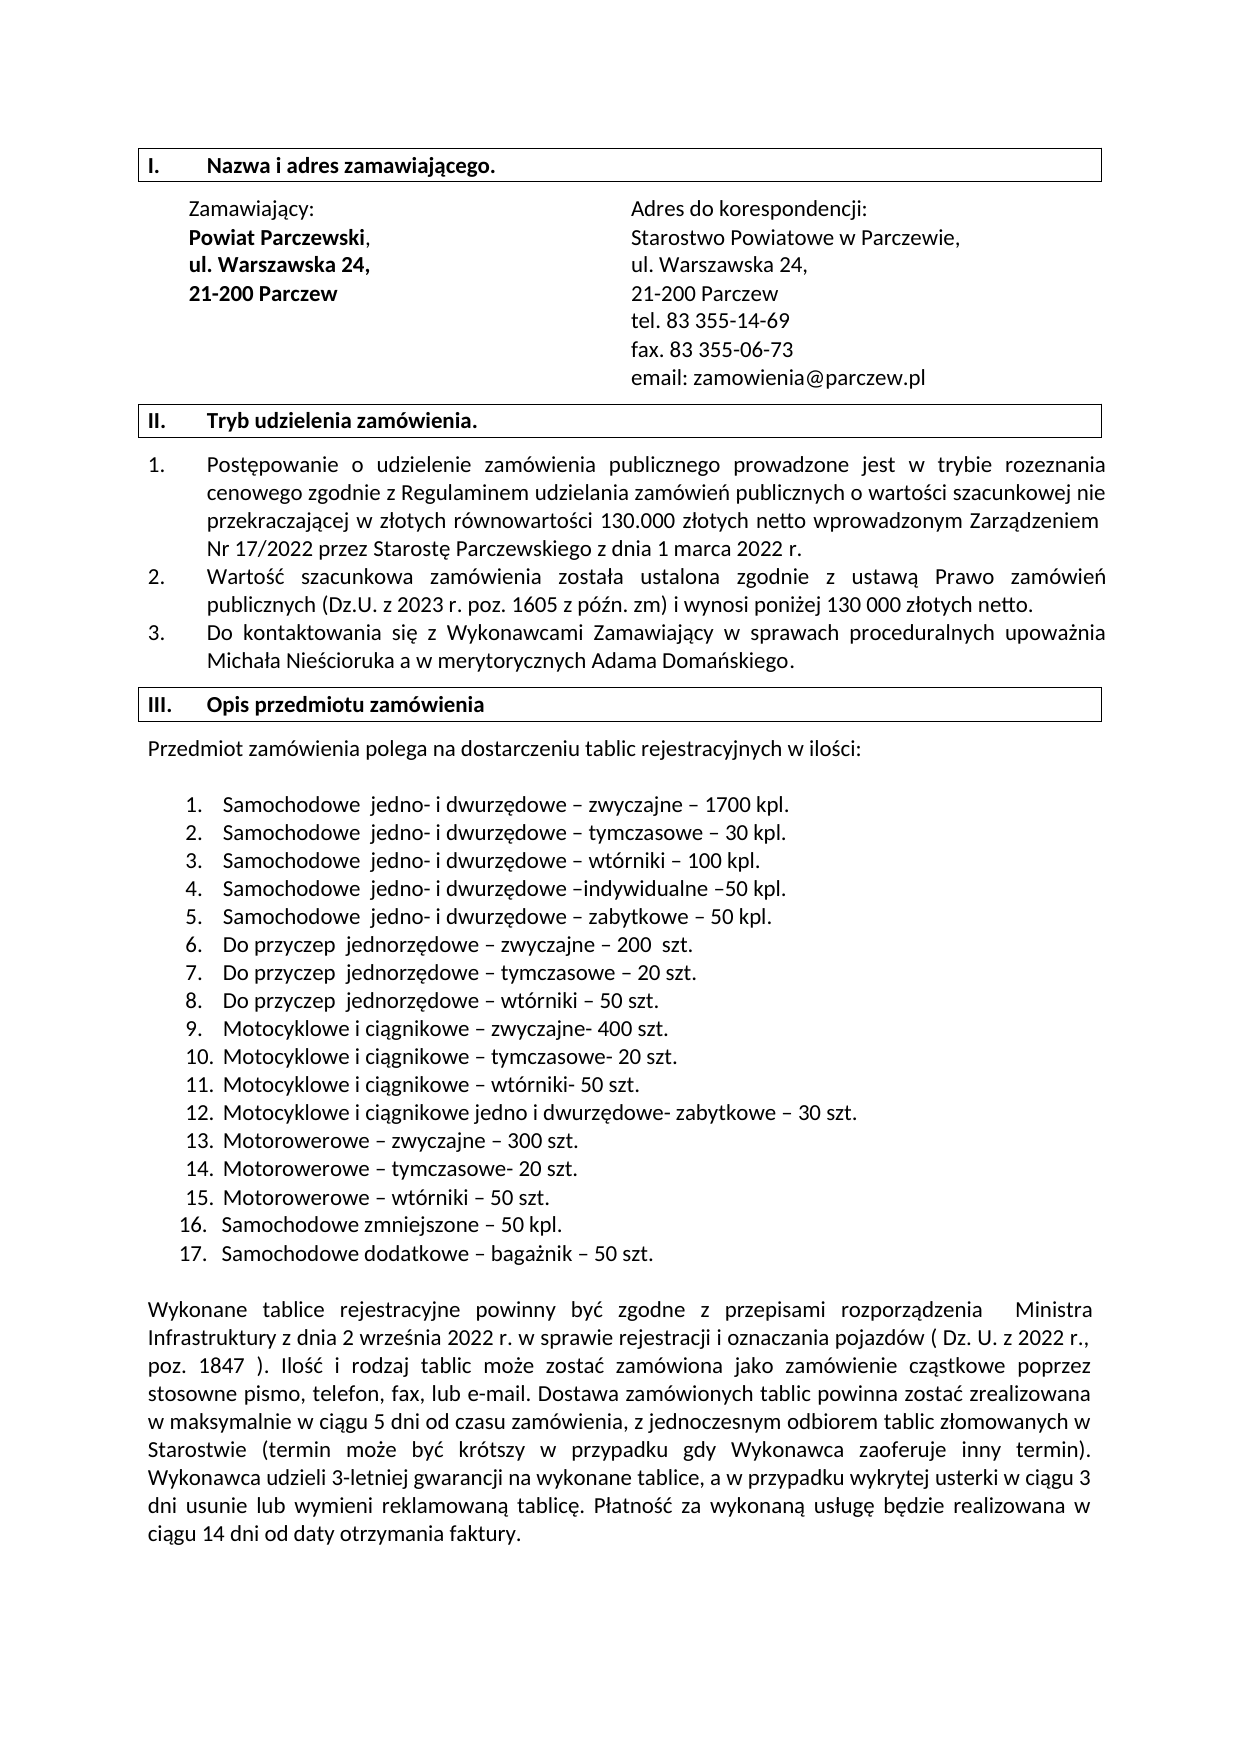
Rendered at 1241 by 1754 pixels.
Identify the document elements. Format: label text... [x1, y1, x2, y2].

list Samochodowe jedno- i dwurzędowe – wtórniki – 100 kpl. [185, 846, 1093, 874]
text 17. Samochodowe dodatkowe – bagażnik – 50 szt. [148, 1239, 1093, 1267]
list Samochodowe jedno- i dwurzędowe – zabytkowe – 50 kpl. [185, 902, 1093, 930]
list Samochodowe jedno- i dwurzędowe – tymczasowe – 30 kpl. [185, 818, 1093, 846]
list Motorowerowe – wtórniki – 50 szt. [185, 1183, 1093, 1211]
list Motocyklowe i ciągnikowe – tymczasowe- 20 szt. [185, 1042, 1093, 1071]
text 16. Samochodowe zmniejszone – 50 kpl. [148, 1211, 1093, 1239]
list Motocyklowe i ciągnikowe – wtórniki- 50 szt. [185, 1071, 1093, 1098]
list Motorowerowe – tymczasowe- 20 szt. [185, 1154, 1093, 1183]
list Motocyklowe i ciągnikowe – zwyczajne- 400 szt. [185, 1014, 1093, 1042]
list Motorowerowe – zwyczajne – 300 szt. [185, 1127, 1093, 1154]
list Opis przedmiotu zamówienia [139, 688, 1101, 721]
list Nazwa i adres zamawiającego. [139, 149, 1101, 181]
text 1. Postępowanie o udzielenie zamówienia publicznego prowadzone jest w trybie rozeznania cenowego zgodnie z Regulaminem udzielania zamówień publicznych o wartości szacunkowej nie przekraczającej w złotych równowartości 130.000 złotych netto wprowadzonym Zarządzeniem Nr 17/2022 przez Starostę Parczewskiego z dnia 1 marca 2022 r. [148, 450, 1107, 562]
list Samochodowe jedno- i dwurzędowe –indywidualne –50 kpl. [185, 874, 1093, 902]
list Samochodowe jedno- i dwurzędowe – zwyczajne – 1700 kpl. [185, 790, 1093, 818]
text 2. Wartość szacunkowa zamówienia została ustalona zgodnie z ustawą Prawo zamówień publicznych (Dz.U. z 2023 r. poz. 1605 z późn. zm) i wynosi poniżej 130 000 złotych netto. [148, 562, 1107, 618]
text Wykonane tablice rejestracyjne powinny być zgodne z przepisami rozporządzenia Ministra Infrastruktury z dnia 2 września 2022 r. w sprawie rejestracji i oznaczania pojazdów ( Dz. U. z 2022 r., poz. 1847 ). Ilość i rodzaj tablic może zostać zamówiona jako zamówienie cząstkowe poprzez stosowne pismo, telefon, fax, lub e-mail. Dostawa zamówionych tablic powinna zostać zrealizowana w maksymalnie w ciągu 5 dni od czasu zamówienia, z jednoczesnym odbiorem tablic złomowanych w Starostwie (termin może być krótszy w przypadku gdy Wykonawca zaoferuje inny termin). Wykonawca udzieli 3-letniej gwarancji na wykonane tablice, a w przypadku wykrytej usterki w ciągu 3 dni usunie lub wymieni reklamowaną tablicę. Płatność za wykonaną usługę będzie realizowana w ciągu 14 dni od daty otrzymania faktury. [148, 1295, 1093, 1547]
table_header Zamawiający: Powiat Parczewski, ul. Warszawska 24, 21-200 Parczew [148, 195, 619, 403]
text 3. Do kontaktowania się z Wykonawcami Zamawiający w sprawach proceduralnych upoważnia Michała Nieścioruka a w merytorycznych Adama Domańskiego. [148, 618, 1107, 674]
list Do przyczep jednorzędowe – zwyczajne – 200 szt. [185, 930, 1093, 958]
list Motocyklowe i ciągnikowe jedno i dwurzędowe- zabytkowe – 30 szt. [185, 1098, 1093, 1127]
list Do przyczep jednorzędowe – wtórniki – 50 szt. [185, 986, 1093, 1014]
list Tryb udzielenia zamówienia. [139, 405, 1101, 437]
text Przedmiot zamówienia polega na dostarczeniu tablic rejestracyjnych w ilości: [148, 734, 1107, 762]
list Do przyczep jednorzędowe – tymczasowe – 20 szt. [185, 958, 1093, 986]
table_header Adres do korespondencji: Starostwo Powiatowe w Parczewie, ul. Warszawska 24, 21-200 Parczew tel. 83 355-14-69 fax. 83 355-06-73 email: zamowienia@parczew.pl [620, 195, 1092, 403]
